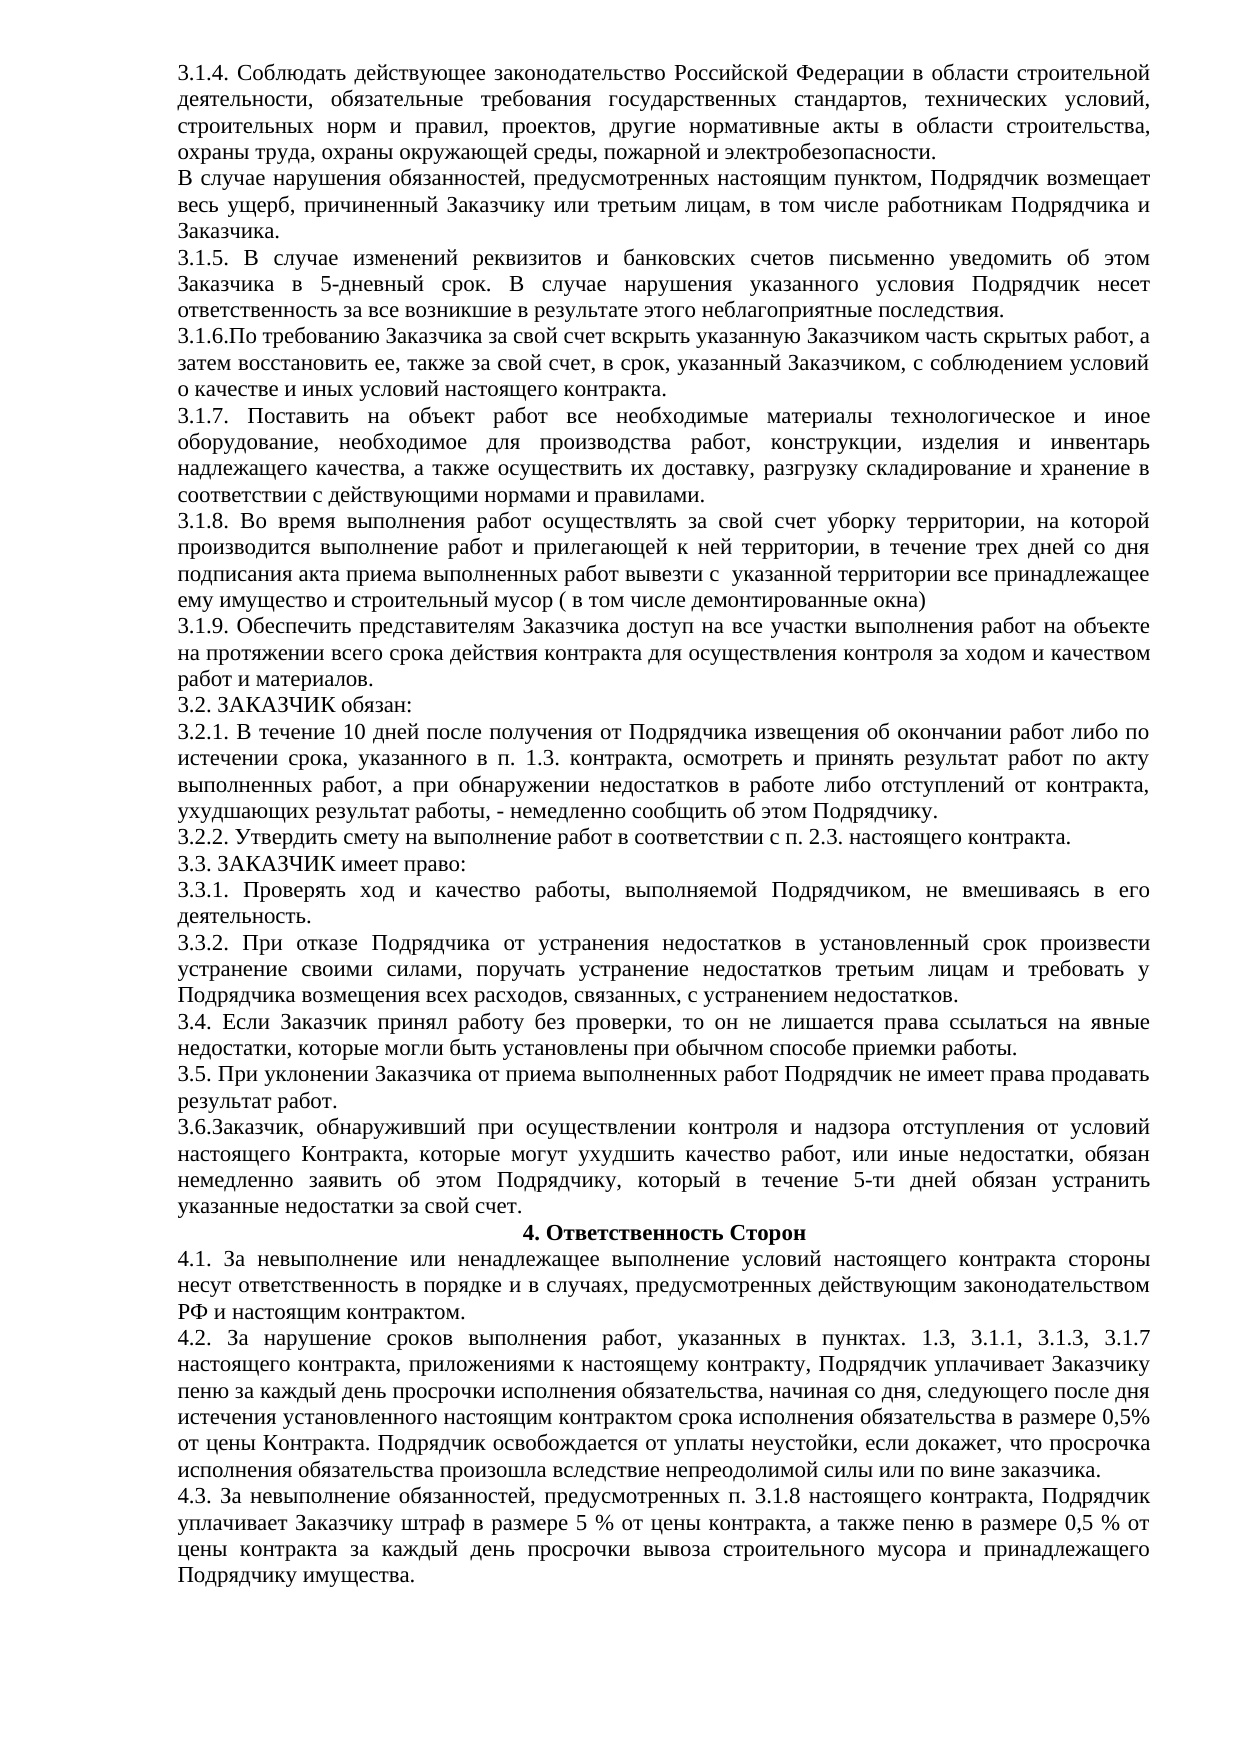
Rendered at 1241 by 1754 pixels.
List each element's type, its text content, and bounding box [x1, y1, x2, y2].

text 3.3. ЗАКАЗЧИК имеет право: [177, 850, 1152, 876]
text 4.3. За невыполнение обязанностей, предусмотренных п. 3.1.8 настоящего контракта, Подрядчик уплачивает Заказчику штраф в размере 5 % от цены контракта, а также пеню в размере 0,5 % от цены контракта за каждый день просрочки вывоза строительного мусора и принадлежащего Подрядчику имущества. [177, 1482, 1152, 1588]
text 3.1.6.По требованию Заказчика за свой счет вскрыть указанную Заказчиком часть скрытых работ, а затем восстановить ее, также за свой счет, в срок, указанный Заказчиком, с соблюдением условий о качестве и иных условий настоящего контракта. [177, 323, 1152, 402]
text 3.3.1. Проверять ход и качество работы, выполняемой Подрядчиком, не вмешиваясь в его деятельность. [177, 876, 1152, 929]
text 3.2.2. Утвердить смету на выполнение работ в соответствии с п. 2.3. настоящего контракта. [177, 823, 1152, 850]
text 3.1.9. Обеспечить представителям Заказчика доступ на все участки выполнения работ на объекте на протяжении всего срока действия контракта для осуществления контроля за ходом и качеством работ и материалов. [177, 612, 1152, 692]
text 3.5. При уклонении Заказчика от приема выполненных работ Подрядчик не имеет права продавать результат работ. [177, 1061, 1152, 1113]
text 3.1.5. В случае изменений реквизитов и банковских счетов письменно уведомить об этом Заказчика в 5-дневный срок. В случае нарушения указанного условия Подрядчик несет ответственность за все возникшие в результате этого неблагоприятные последствия. [177, 243, 1152, 323]
text 4.1. За невыполнение или ненадлежащее выполнение условий настоящего контракта стороны несут ответственность в порядке и в случаях, предусмотренных действующим законодательством РФ и настоящим контрактом. [177, 1245, 1152, 1324]
text 3.4. Если Заказчик принял работу без проверки, то он не лишается права ссылаться на явные недостатки, которые могли быть установлены при обычном способе приемки работы. [177, 1008, 1152, 1061]
text 3.2.1. В течение 10 дней после получения от Подрядчика извещения об окончании работ либо по истечении срока, указанного в п. 1.3. контракта, осмотреть и принять результат работ по акту выполненных работ, а при обнаружении недостатков в работе либо отступлений от контракта, ухудшающих результат работы, - немедленно сообщить об этом Подрядчику. [177, 718, 1152, 823]
text 3.1.7. Поставить на объект работ все необходимые материалы технологическое и иное оборудование, необходимое для производства работ, конструкции, изделия и инвентарь надлежащего качества, а также осуществить их доставку, разгрузку складирование и хранение в соответствии с действующими нормами и правилами. [177, 402, 1152, 507]
text 3.1.8. Во время выполнения работ осуществлять за свой счет уборку территории, на которой производится выполнение работ и прилегающей к ней территории, в течение трех дней со дня подписания акта приема выполненных работ вывезти с указанной территории все принадлежащее ему имущество и строительный мусор ( в том числе демонтированные окна) [177, 507, 1152, 612]
text 3.2. ЗАКАЗЧИК обязан: [177, 692, 1152, 718]
text 3.6.Заказчик, обнаруживший при осуществлении контроля и надзора отступления от условий настоящего Контракта, которые могут ухудшить качество работ, или иные недостатки, обязан немедленно заявить об этом Подрядчику, который в течение 5-ти дней обязан устранить указанные недостатки за свой счет. [177, 1113, 1152, 1219]
text 3.1.4. Соблюдать действующее законодательство Российской Федерации в области строительной деятельности, обязательные требования государственных стандартов, технических условий, строительных норм и правил, проектов, другие нормативные акты в области строительства, охраны труда, охраны окружающей среды, пожарной и электробезопасности. [177, 59, 1152, 164]
text 4. Ответственность Сторон [177, 1219, 1152, 1245]
text 3.3.2. При отказе Подрядчика от устранения недостатков в установленный срок произвести устранение своими силами, поручать устранение недостатков третьим лицам и требовать у Подрядчика возмещения всех расходов, связанных, с устранением недостатков. [177, 929, 1152, 1008]
text 4.2. За нарушение сроков выполнения работ, указанных в пунктах. 1.3, 3.1.1, 3.1.3, 3.1.7 настоящего контракта, приложениями к настоящему контракту, Подрядчик уплачивает Заказчику пеню за каждый день просрочки исполнения обязательства, начиная со дня, следующего после дня истечения установленного настоящим контрактом срока исполнения обязательства в размере 0,5% от цены Контракта. Подрядчик освобождается от уплаты неустойки, если докажет, что просрочка исполнения обязательства произошла вследствие непреодолимой силы или по вине заказчика. [177, 1324, 1152, 1482]
text В случае нарушения обязанностей, предусмотренных настоящим пунктом, Подрядчик возмещает весь ущерб, причиненный Заказчику или третьим лицам, в том числе работникам Подрядчика и Заказчика. [177, 164, 1152, 243]
